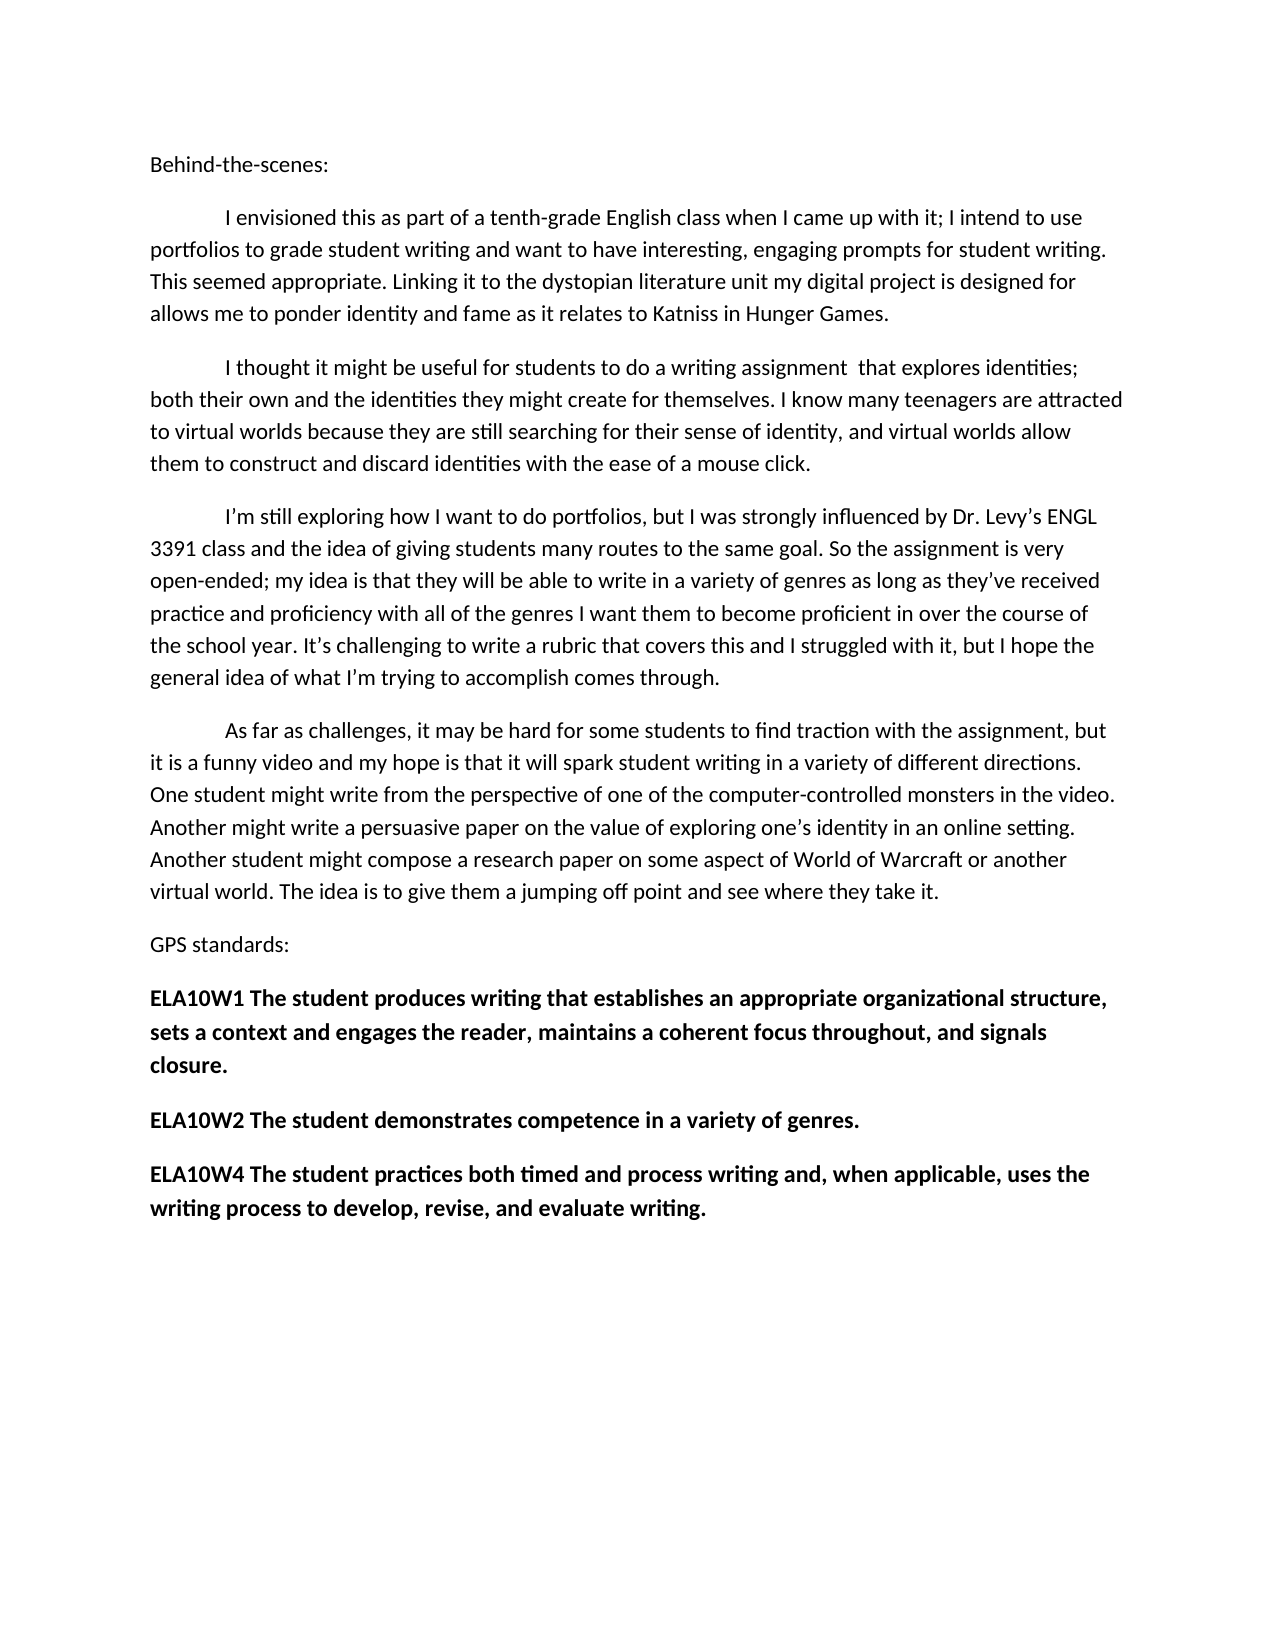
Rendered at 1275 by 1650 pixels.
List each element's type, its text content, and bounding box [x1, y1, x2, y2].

text ELA10W2 The student demonstrates competence in a variety of genres. [150, 1105, 1125, 1134]
text ELA10W4 The student practices both timed and process writing and, when applicable, uses the writing process to develop, revise, and evaluate writing. [150, 1159, 1125, 1222]
text GPS standards: [150, 930, 1125, 958]
text Behind-the-scenes: [150, 150, 1125, 178]
text I thought it might be useful for students to do a writing assignment that explores identities; both their own and the identities they might create for themselves. I know many teenagers are attracted to virtual worlds because they are still searching for their sense of identity, and virtual worlds allow them to construct and discard identities with the ease of a mouse click. [150, 353, 1125, 477]
text As far as challenges, it may be hard for some students to find traction with the assignment, but it is a funny video and my hope is that it will spark student writing in a variety of different directions. One student might write from the perspective of one of the computer-controlled monsters in the video. Another might write a persuasive paper on the value of exploring one’s identity in an online setting. Another student might compose a research paper on some aspect of World of Warcraft or another virtual world. The idea is to give them a jumping off point and see where they take it. [150, 716, 1125, 905]
text ELA10W1 The student produces writing that establishes an appropriate organizational structure, sets a context and engages the reader, maintains a coherent focus throughout, and signals closure. [150, 983, 1125, 1080]
text I envisioned this as part of a tenth-grade English class when I came up with it; I intend to use portfolios to grade student writing and want to have interesting, engaging prompts for student writing. This seemed appropriate. Linking it to the dystopian literature unit my digital project is designed for allows me to ponder identity and fame as it relates to Katniss in Hunger Games. [150, 203, 1125, 328]
text I’m still exploring how I want to do portfolios, but I was strongly influenced by Dr. Levy’s ENGL 3391 class and the idea of giving students many routes to the same goal. So the assignment is very open-ended; my idea is that they will be able to write in a variety of genres as long as they’ve received practice and proficiency with all of the genres I want them to become proficient in over the course of the school year. It’s challenging to write a rubric that covers this and I struggled with it, but I hope the general idea of what I’m trying to accomplish comes through. [150, 502, 1125, 691]
